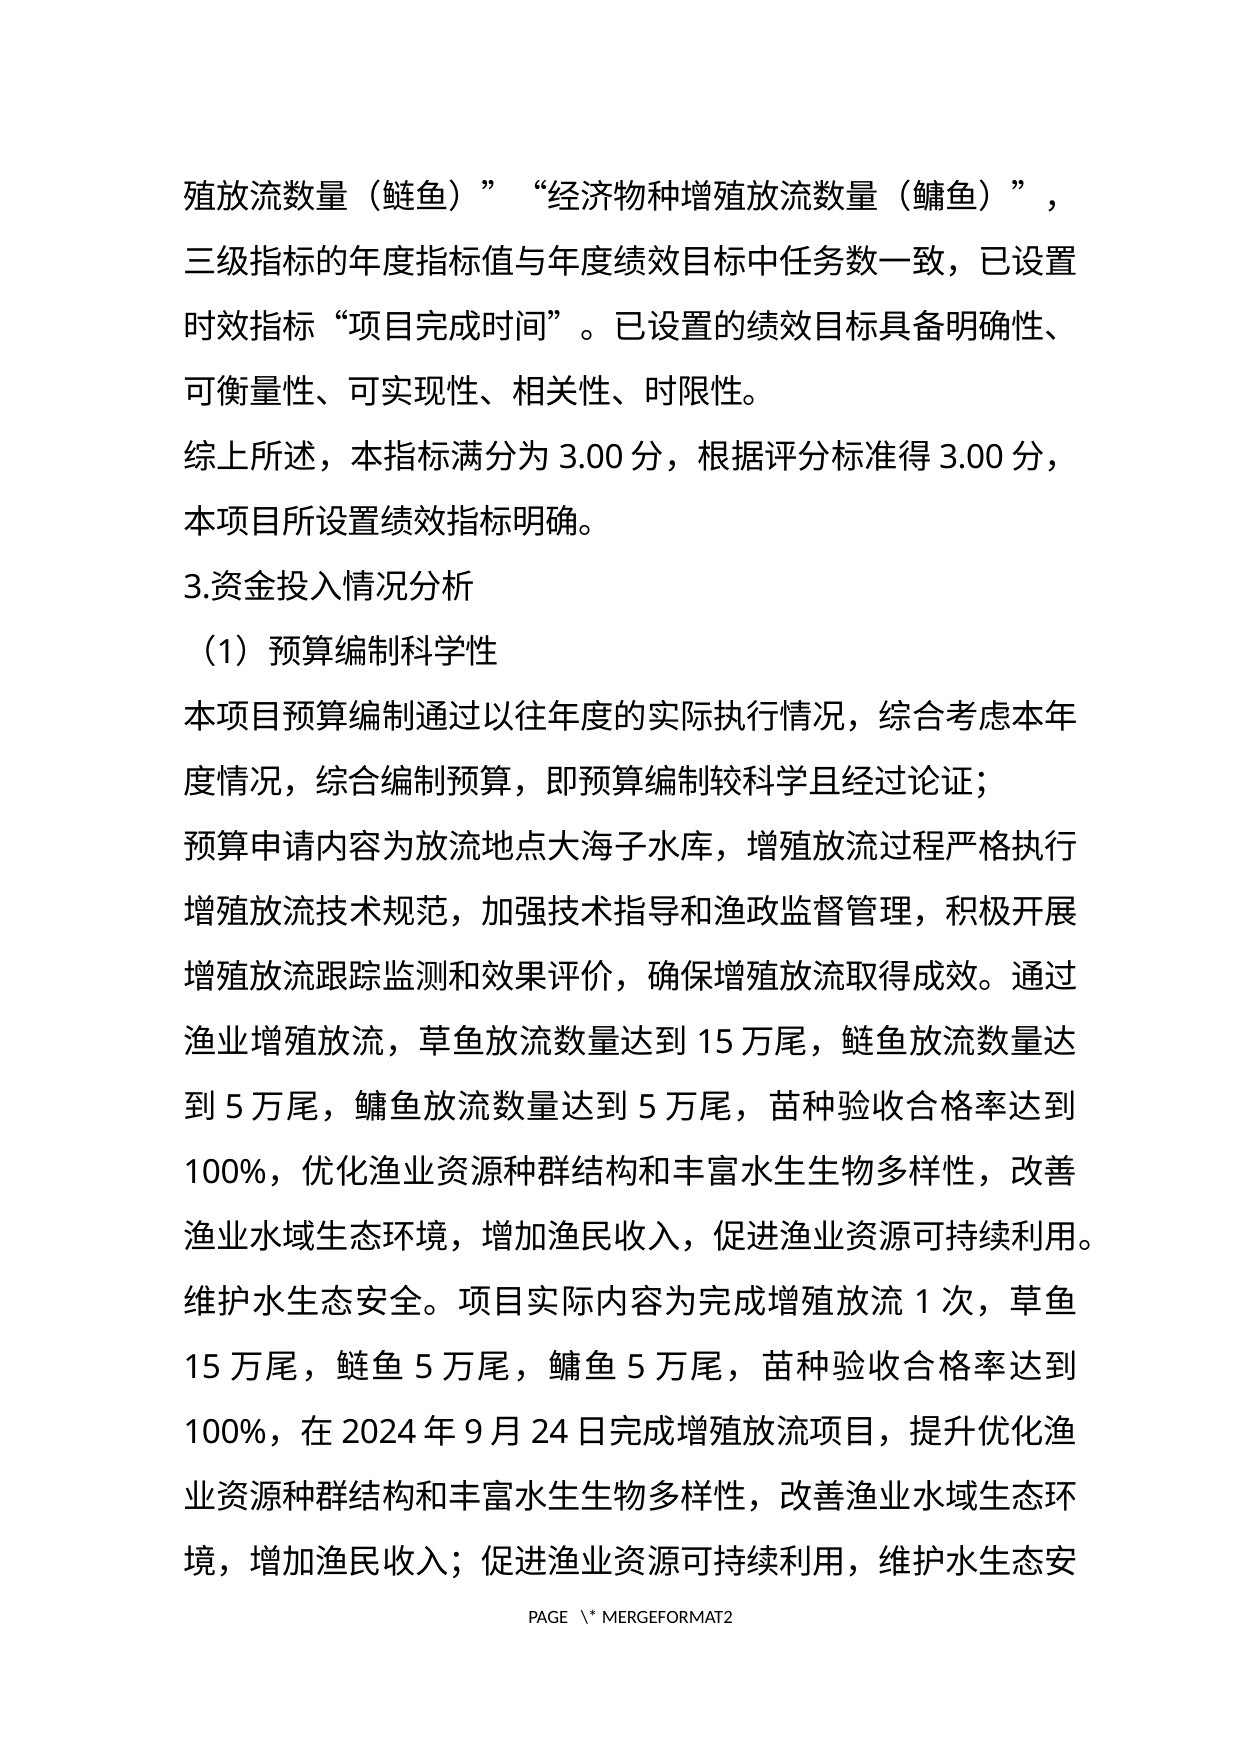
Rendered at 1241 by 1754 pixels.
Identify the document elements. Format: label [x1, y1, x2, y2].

text [183, 162, 1078, 1592]
